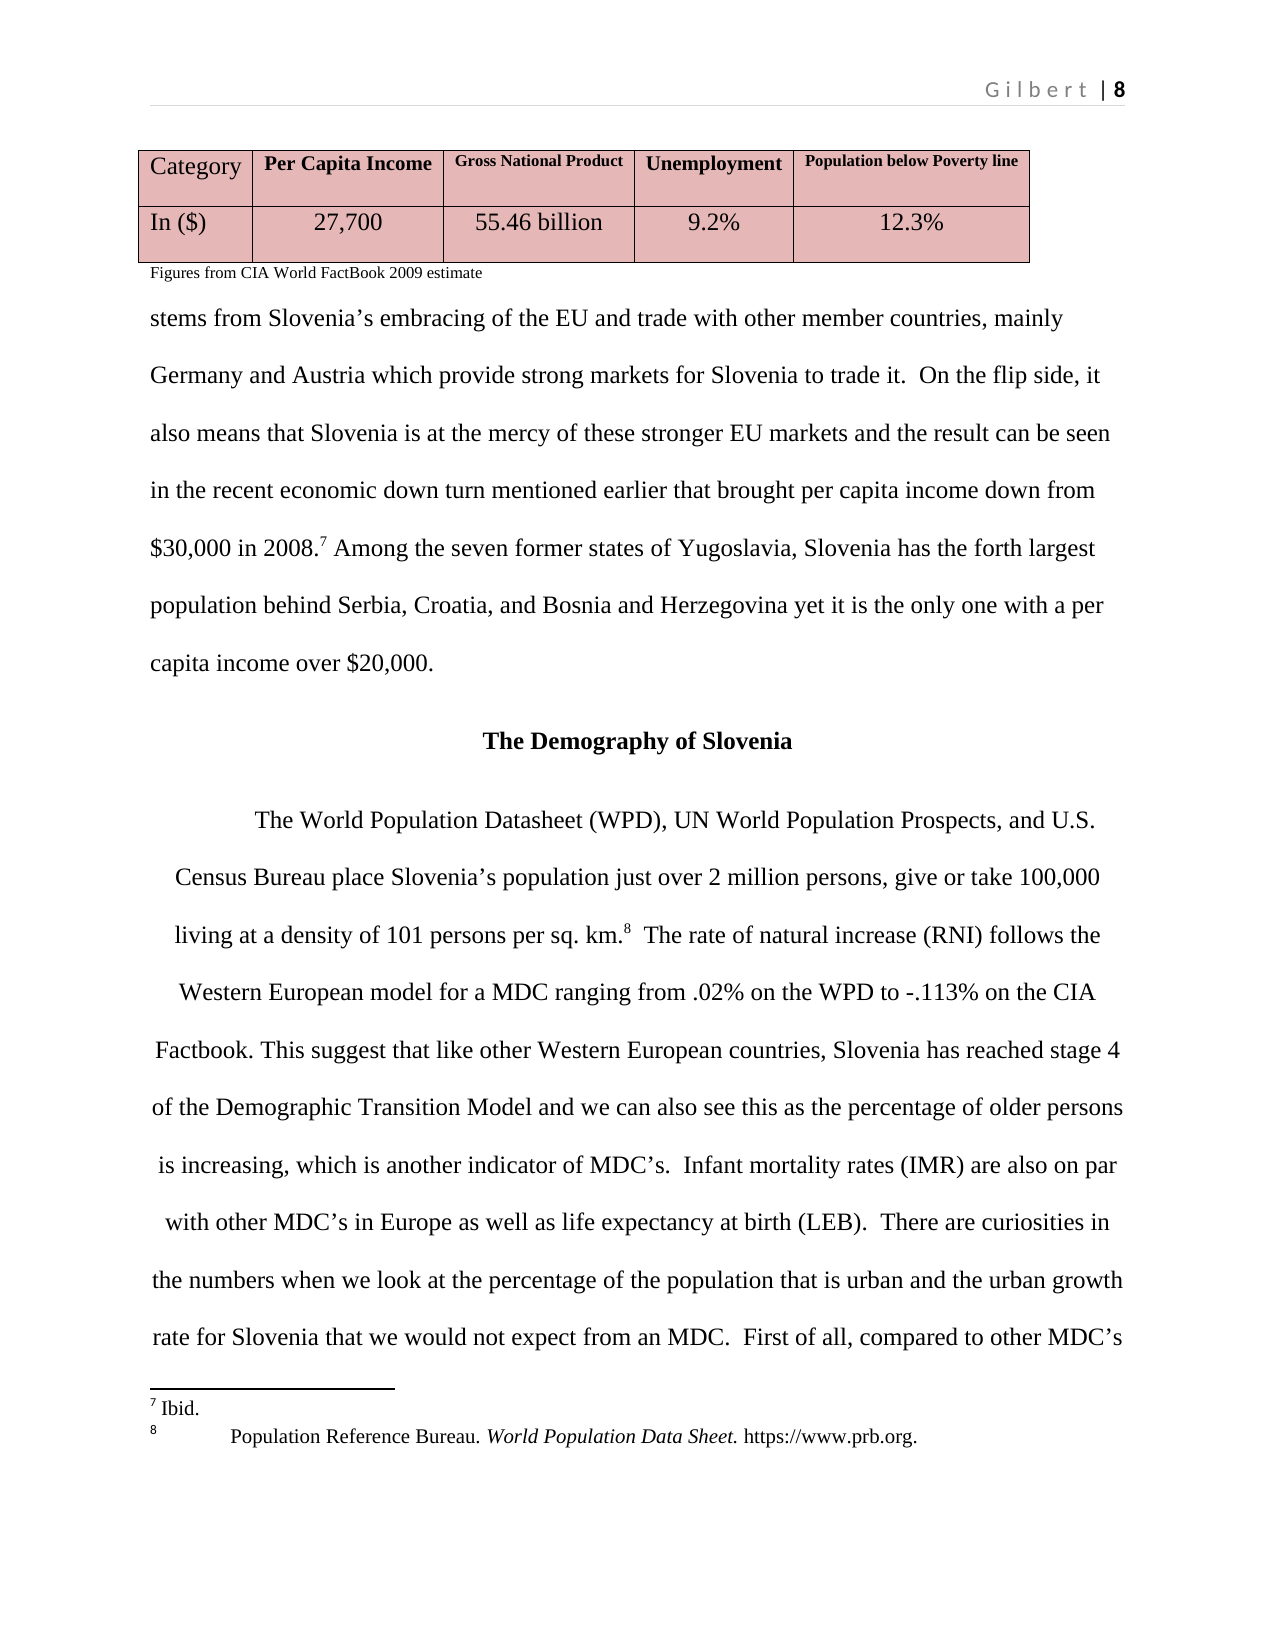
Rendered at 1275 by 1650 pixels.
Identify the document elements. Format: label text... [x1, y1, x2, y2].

table_cell In ($) [139, 207, 252, 262]
table_header Unemployment [635, 151, 793, 206]
table_cell 9.2% [635, 207, 793, 262]
table_cell 27,700 [253, 207, 443, 262]
text stems from Slovenia’s embracing of the EU and trade with other member countries, mainly Germany and Austria which provide strong markets for Slovenia to trade it. On the flip side, it also means that Slovenia is at the mercy of these stronger EU markets and the result can be seen in the recent economic down turn mentioned earlier that brought per capita income down from $30,000 in 2008. Among the seven former states of Yugoslavia, Slovenia has the forth largest population behind Serbia, Croatia, and Bosnia and Herzegovina yet it is the only one with a per capita income over $20,000. [150, 303, 1125, 677]
table_cell 12.3% [794, 207, 1029, 262]
text The Demography of Slovenia [150, 726, 1125, 755]
table_header Gross National Product [444, 151, 634, 206]
text Figures from CIA World FactBook 2009 estimate [150, 263, 1125, 282]
table_header Category [139, 151, 252, 206]
table_cell 55.46 billion [444, 207, 634, 262]
text The World Population Datasheet (WPD), UN World Population Prospects, and U.S. Census Bureau place Slovenia’s population just over 2 million persons, give or take 100,000 living at a density of 101 persons per sq. km. The rate of natural increase (RNI) follows the Western European model for a MDC ranging from .02% on the WPD to -.113% on the CIA Factbook. This suggest that like other Western European countries, Slovenia has reached stage 4 of the Demographic Transition Model and we can also see this as the percentage of older persons is increasing, which is another indicator of MDC’s. Infant mortality rates (IMR) are also on par with other MDC’s in Europe as well as life expectancy at birth (LEB). There are curiosities in the numbers when we look at the percentage of the population that is urban and the urban growth rate for Slovenia that we would not expect from an MDC. First of all, compared to other MDC’s [150, 805, 1125, 1351]
table_header Population below Poverty line [794, 151, 1029, 206]
table_header Per Capita Income [253, 151, 443, 206]
